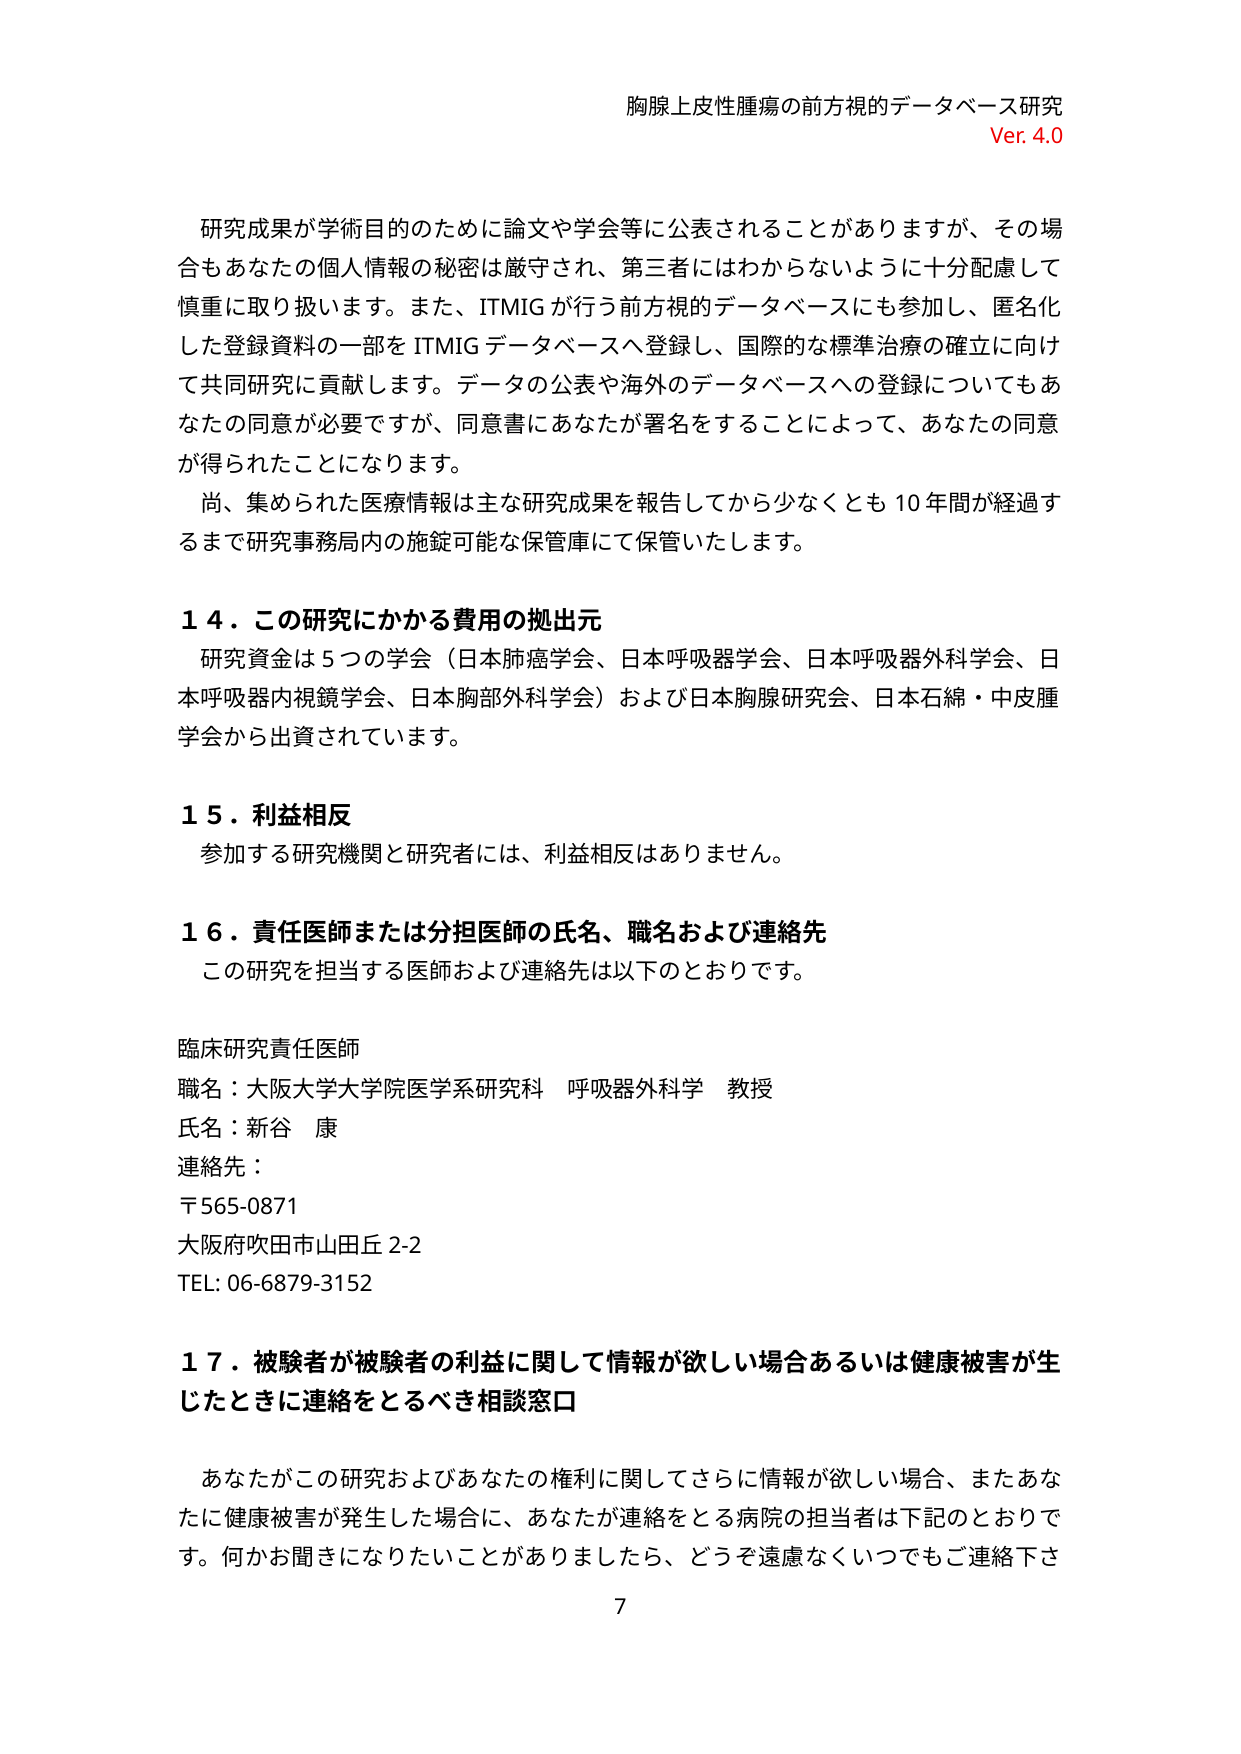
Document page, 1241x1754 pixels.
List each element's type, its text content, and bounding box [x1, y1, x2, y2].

text 尚、集められた医療情報は主な研究成果を報告してから少なくとも10年間が経過するまで研究事務局内の施錠可能な保管庫にて保管いたします。 [177, 482, 1063, 560]
text 連絡先： [177, 1146, 1063, 1185]
text 研究資金は5つの学会（日本肺癌学会、日本呼吸器学会、日本呼吸器外科学会、日本呼吸器内視鏡学会、日本胸部外科学会）および日本胸腺研究会、日本石綿・中皮腫学会から出資されています。 [177, 638, 1063, 755]
text 大阪府吹田市山田丘2-2 [177, 1224, 1063, 1263]
text 氏名：新谷 康 [177, 1107, 1063, 1146]
subtitle １４．この研究にかかる費用の拠出元 [177, 599, 1063, 638]
text 参加する研究機関と研究者には、利益相反はありません。 [177, 833, 1063, 872]
text 研究成果が学術目的のために論文や学会等に公表されることがありますが、その場合もあなたの個人情報の秘密は厳守され、第三者にはわからないように十分配慮して慎重に取り扱います。また、ITMIGが行う前方視的データベースにも参加し、匿名化した登録資料の一部をITMIGデータベースへ登録し、国際的な標準治療の確立に向けて共同研究に貢献します。データの公表や海外のデータベースへの登録についてもあなたの同意が必要ですが、同意書にあなたが署名をすることによって、あなたの同意が得られたことになります。 [177, 208, 1063, 482]
text 〒565-0871 [177, 1185, 1063, 1224]
text この研究を担当する医師および連絡先は以下のとおりです。 [177, 950, 1063, 989]
subtitle １５．利益相反 [177, 794, 1063, 833]
text 職名：大阪大学大学院医学系研究科 呼吸器外科学 教授 [177, 1067, 1063, 1107]
subtitle １７．被験者が被験者の利益に関して情報が欲しい場合あるいは健康被害が生じたときに連絡をとるべき相談窓口 [177, 1341, 1063, 1419]
subtitle １６．責任医師または分担医師の氏名、職名および連絡先 [177, 911, 1063, 950]
text 臨床研究責任医師 [177, 1028, 1063, 1067]
text TEL: 06-6879-3152 [177, 1263, 1063, 1302]
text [177, 1458, 1063, 1575]
